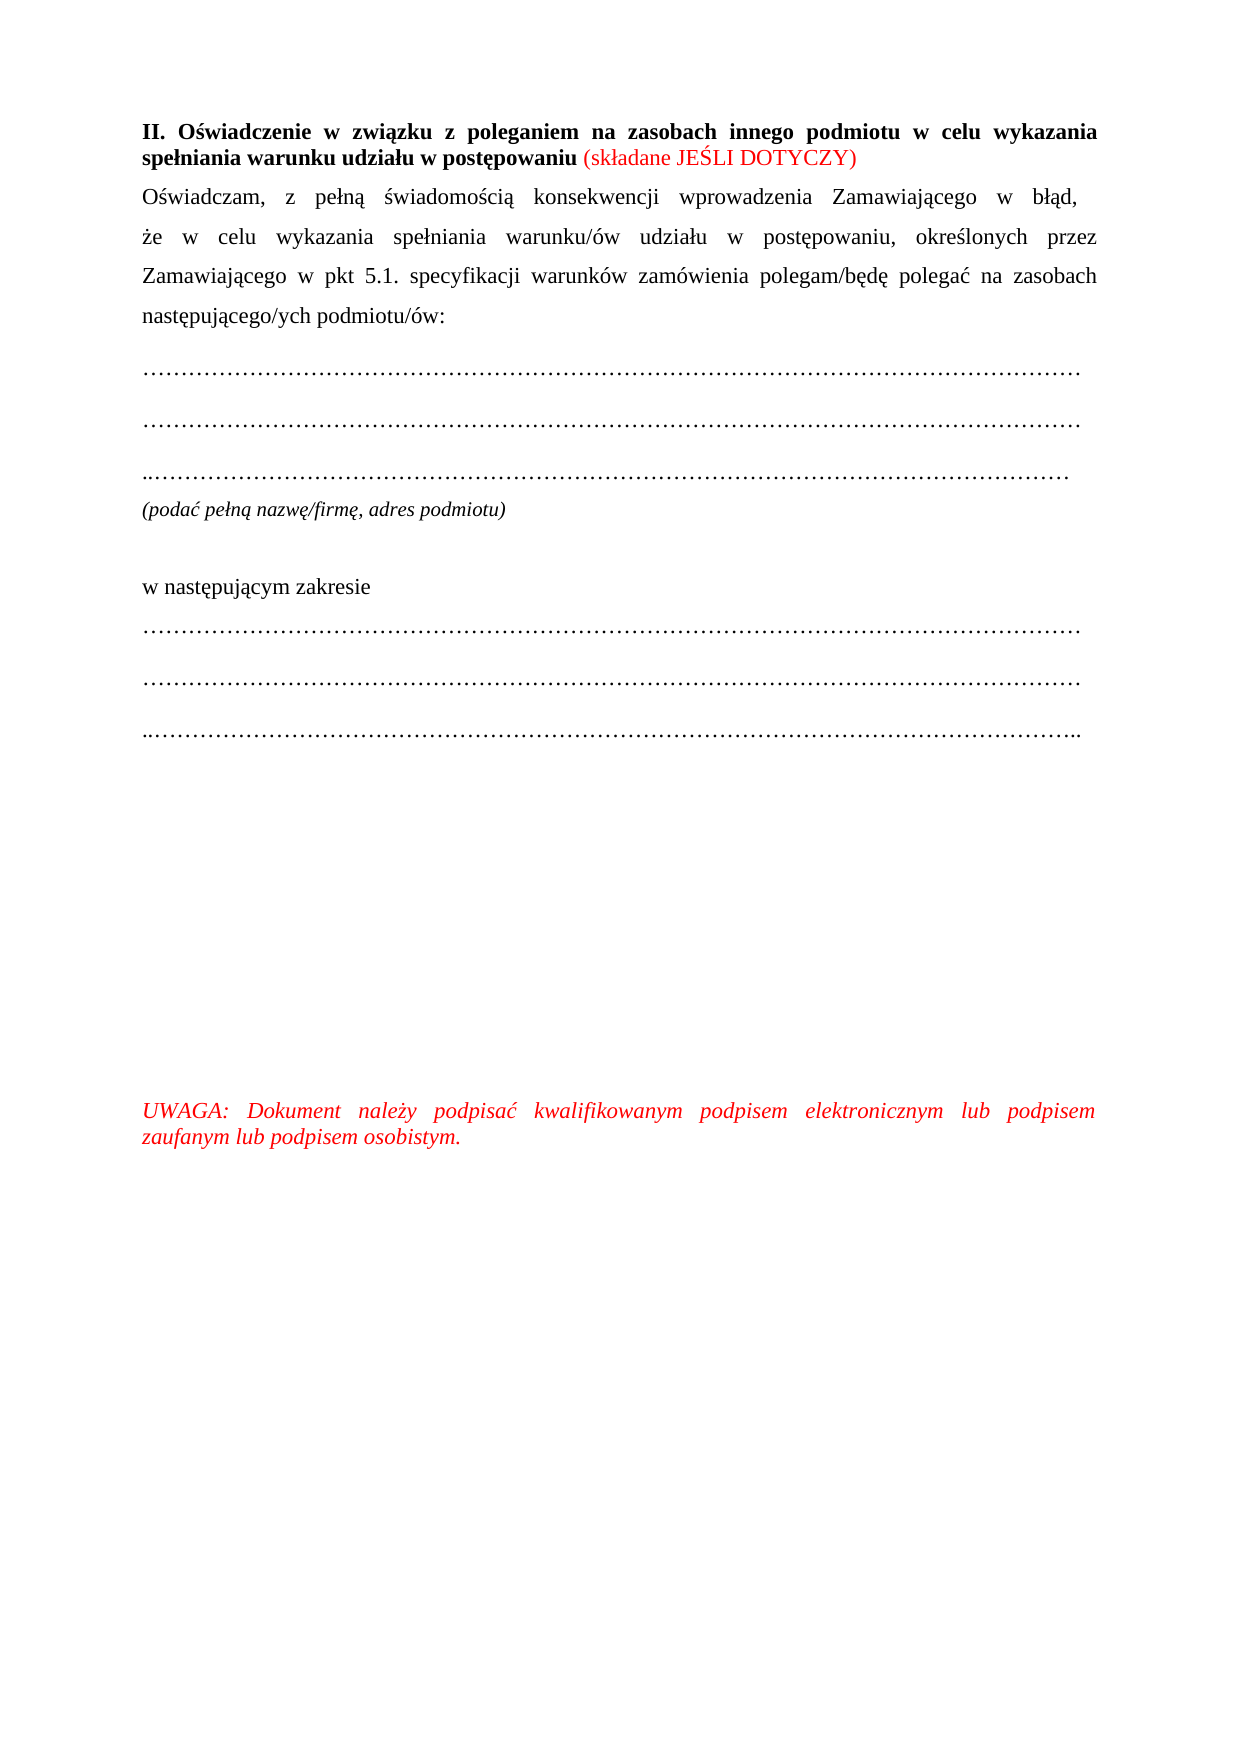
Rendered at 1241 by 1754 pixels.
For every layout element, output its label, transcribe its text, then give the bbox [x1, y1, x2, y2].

text …………………………………………………………………………………………………………… [142, 354, 1098, 380]
text II. Oświadczenie w związku z poleganiem na zasobach innego podmiotu w celu wykazania spełniania warunku udziału w postępowaniu (składane JEŚLI DOTYCZY) [142, 118, 1098, 171]
text UWAGA: Dokument należy podpisać kwalifikowanym podpisem elektronicznym lub podpisem zaufanym lub podpisem osobistym. [142, 1097, 1098, 1149]
text …………………………………………………………………………………………………………… [142, 664, 1098, 691]
text …………………………………………………………………………………………………………… [142, 406, 1098, 432]
text ..………………………………………………………………………………………………………… [142, 458, 1098, 484]
text ..………………………………………………………………………………………………………….. [142, 716, 1098, 742]
text Oświadczam, z pełną świadomością konsekwencji wprowadzenia Zamawiającego w błąd, że w celu wykazania spełniania warunku/ów udziału w postępowaniu, określonych przez Zamawiającego w pkt 5.1. specyfikacji warunków zamówienia polegam/będę polegać na zasobach następującego/ych podmiotu/ów: [142, 183, 1098, 328]
text (podać pełną nazwę/firmę, adres podmiotu) [142, 497, 1098, 521]
text …………………………………………………………………………………………………………… [142, 612, 1098, 638]
text w następującym zakresie [142, 573, 1098, 599]
